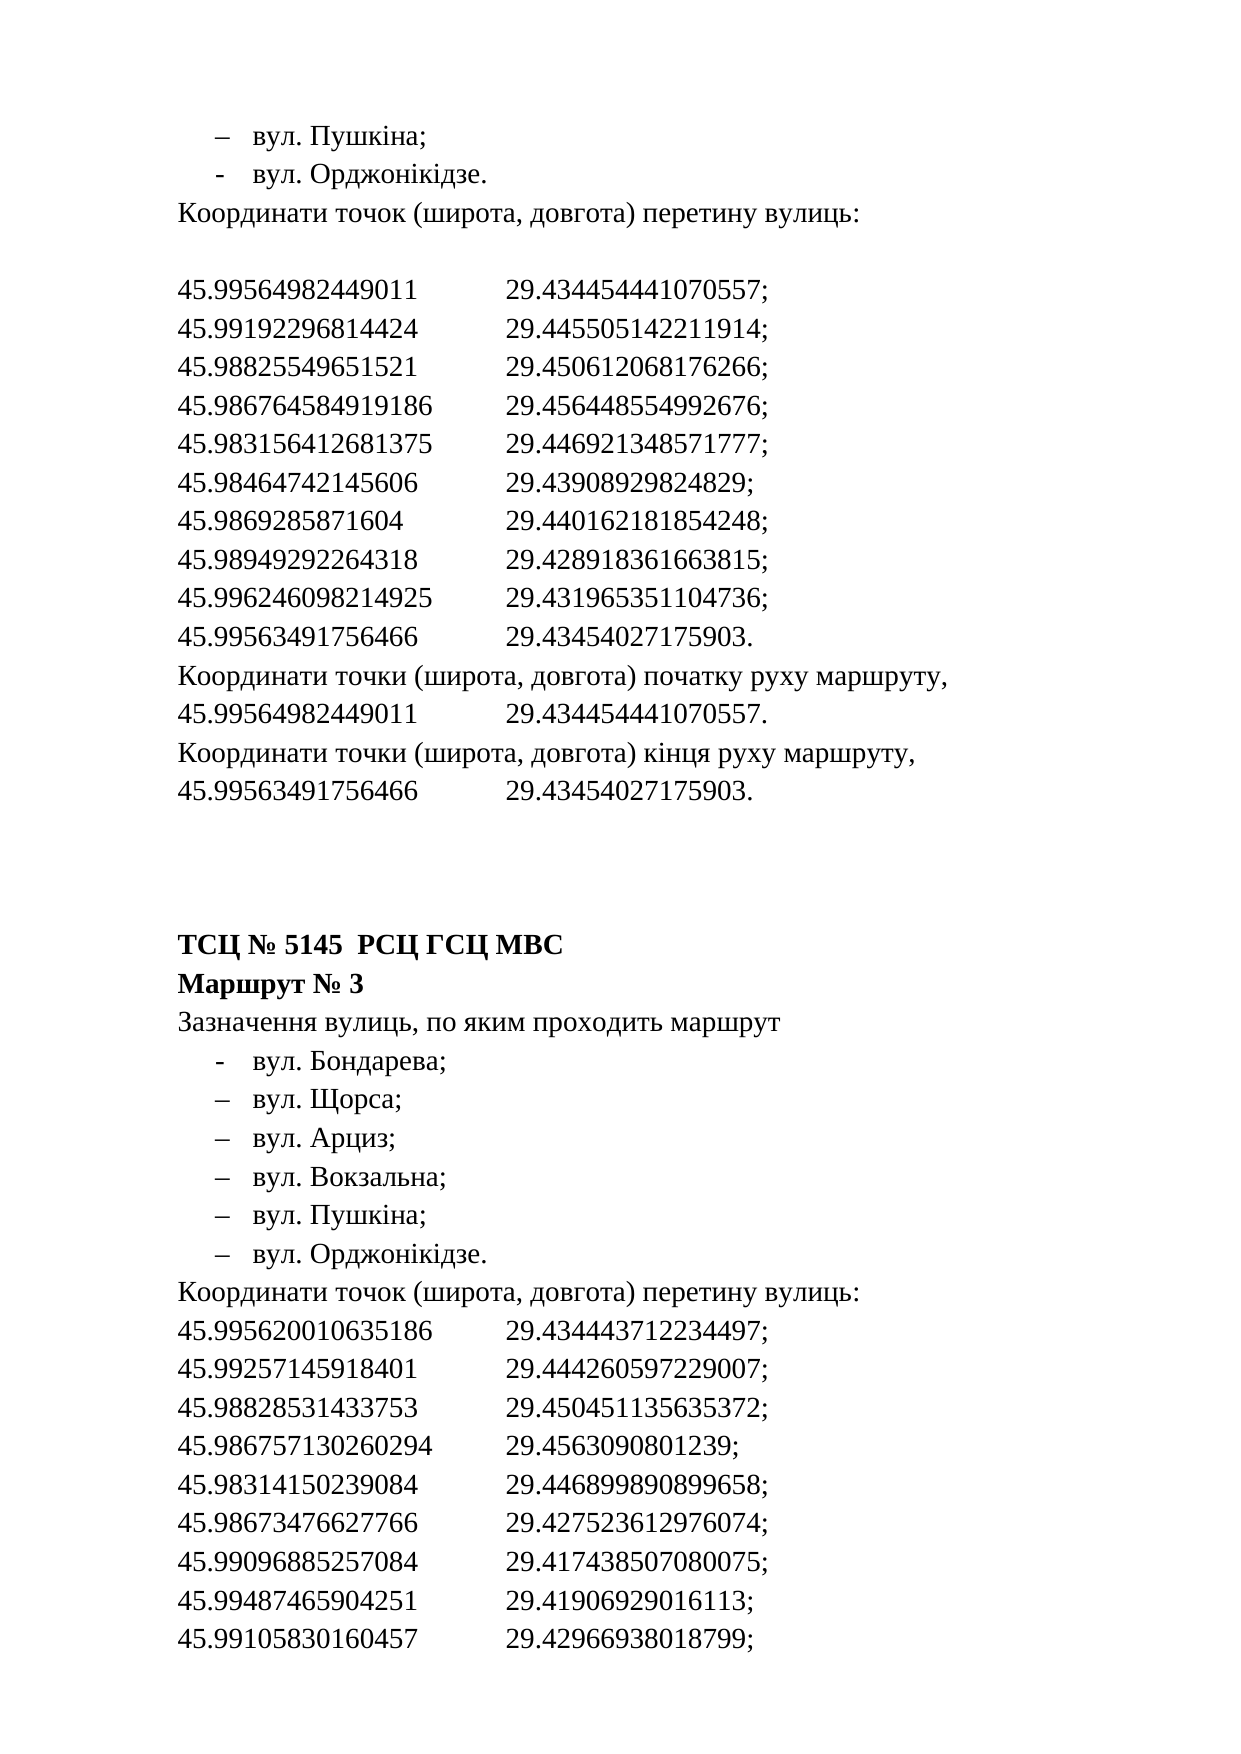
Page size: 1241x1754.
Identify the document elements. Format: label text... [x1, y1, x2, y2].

text 45.99105830160457 29.42966938018799; [177, 1621, 1181, 1655]
list вул. Пушкіна; [215, 1197, 1181, 1231]
text 45.983156412681375 29.446921348571777; [177, 426, 1181, 460]
text 45.98825549651521 29.450612068176266; [177, 349, 1181, 383]
text Координати точки (широта, довгота) кінця руху маршруту, [177, 735, 1181, 768]
text 45.99487465904251 29.41906929016113; [177, 1583, 1181, 1616]
text Координати точки (широта, довгота) початку руху маршруту, 45.99564982449011 29.434454441070557. [177, 658, 1181, 730]
list вул. Пушкіна; [215, 118, 1181, 152]
list вул. Бондарева; [215, 1043, 1181, 1077]
text 45.995620010635186 29.434443712234497; [177, 1313, 1181, 1346]
text 45.99564982449011 29.434454441070557; [177, 272, 1181, 306]
text ТСЦ № 5145 РСЦ ГСЦ МВС [177, 927, 1181, 961]
text 45.99563491756466 29.43454027175903. [177, 619, 1181, 653]
text 45.99257145918401 29.444260597229007; [177, 1351, 1181, 1385]
text Зазначення вулиць, по яким проходить маршрут [177, 1004, 1181, 1038]
list вул. Орджонікідзе. [215, 157, 1181, 190]
text Маршрут № 3 [177, 966, 1181, 999]
text 45.99096885257084 29.417438507080075; [177, 1544, 1181, 1578]
list вул. Орджонікідзе. [215, 1236, 1181, 1269]
list вул. Арциз; [215, 1120, 1181, 1154]
text Координати точок (широта, довгота) перетину вулиць: [177, 195, 1181, 229]
text 45.98828531433753 29.450451135635372; [177, 1390, 1181, 1423]
text 45.98949292264318 29.428918361663815; [177, 542, 1181, 576]
text Координати точок (широта, довгота) перетину вулиць: [177, 1274, 1181, 1308]
text 45.98673476627766 29.427523612976074; [177, 1506, 1181, 1539]
text 45.98464742145606 29.43908929824829; [177, 465, 1181, 498]
text 45.9869285871604 29.440162181854248; [177, 503, 1181, 537]
text 45.986764584919186 29.456448554992676; [177, 388, 1181, 421]
text 45.99563491756466 29.43454027175903. [177, 773, 1181, 807]
text 45.986757130260294 29.4563090801239; [177, 1428, 1181, 1462]
list вул. Щорса; [215, 1082, 1181, 1115]
list вул. Вокзальна; [215, 1159, 1181, 1192]
text 45.99192296814424 29.445505142211914; [177, 311, 1181, 344]
text 45.98314150239084 29.446899890899658; [177, 1467, 1181, 1501]
text 45.996246098214925 29.431965351104736; [177, 581, 1181, 614]
